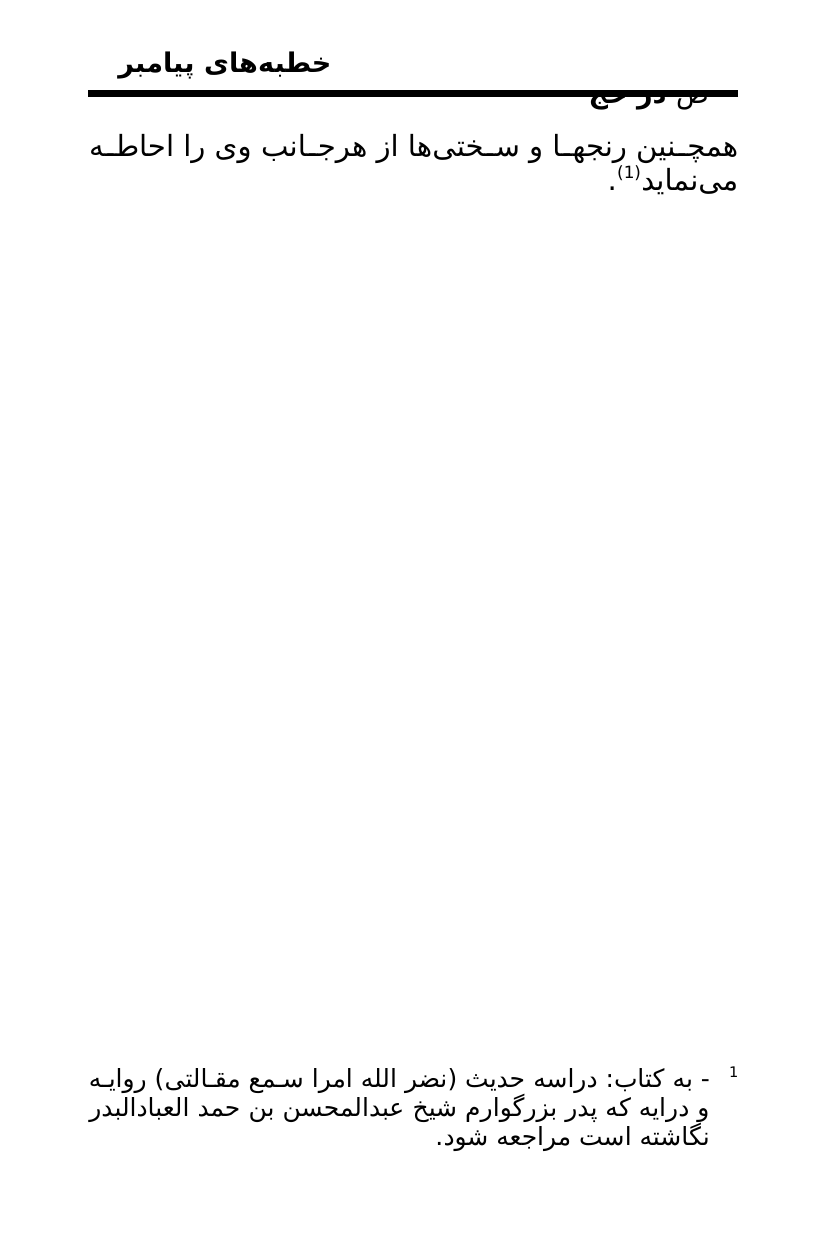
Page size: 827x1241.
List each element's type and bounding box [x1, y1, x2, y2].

text [89, 129, 738, 197]
